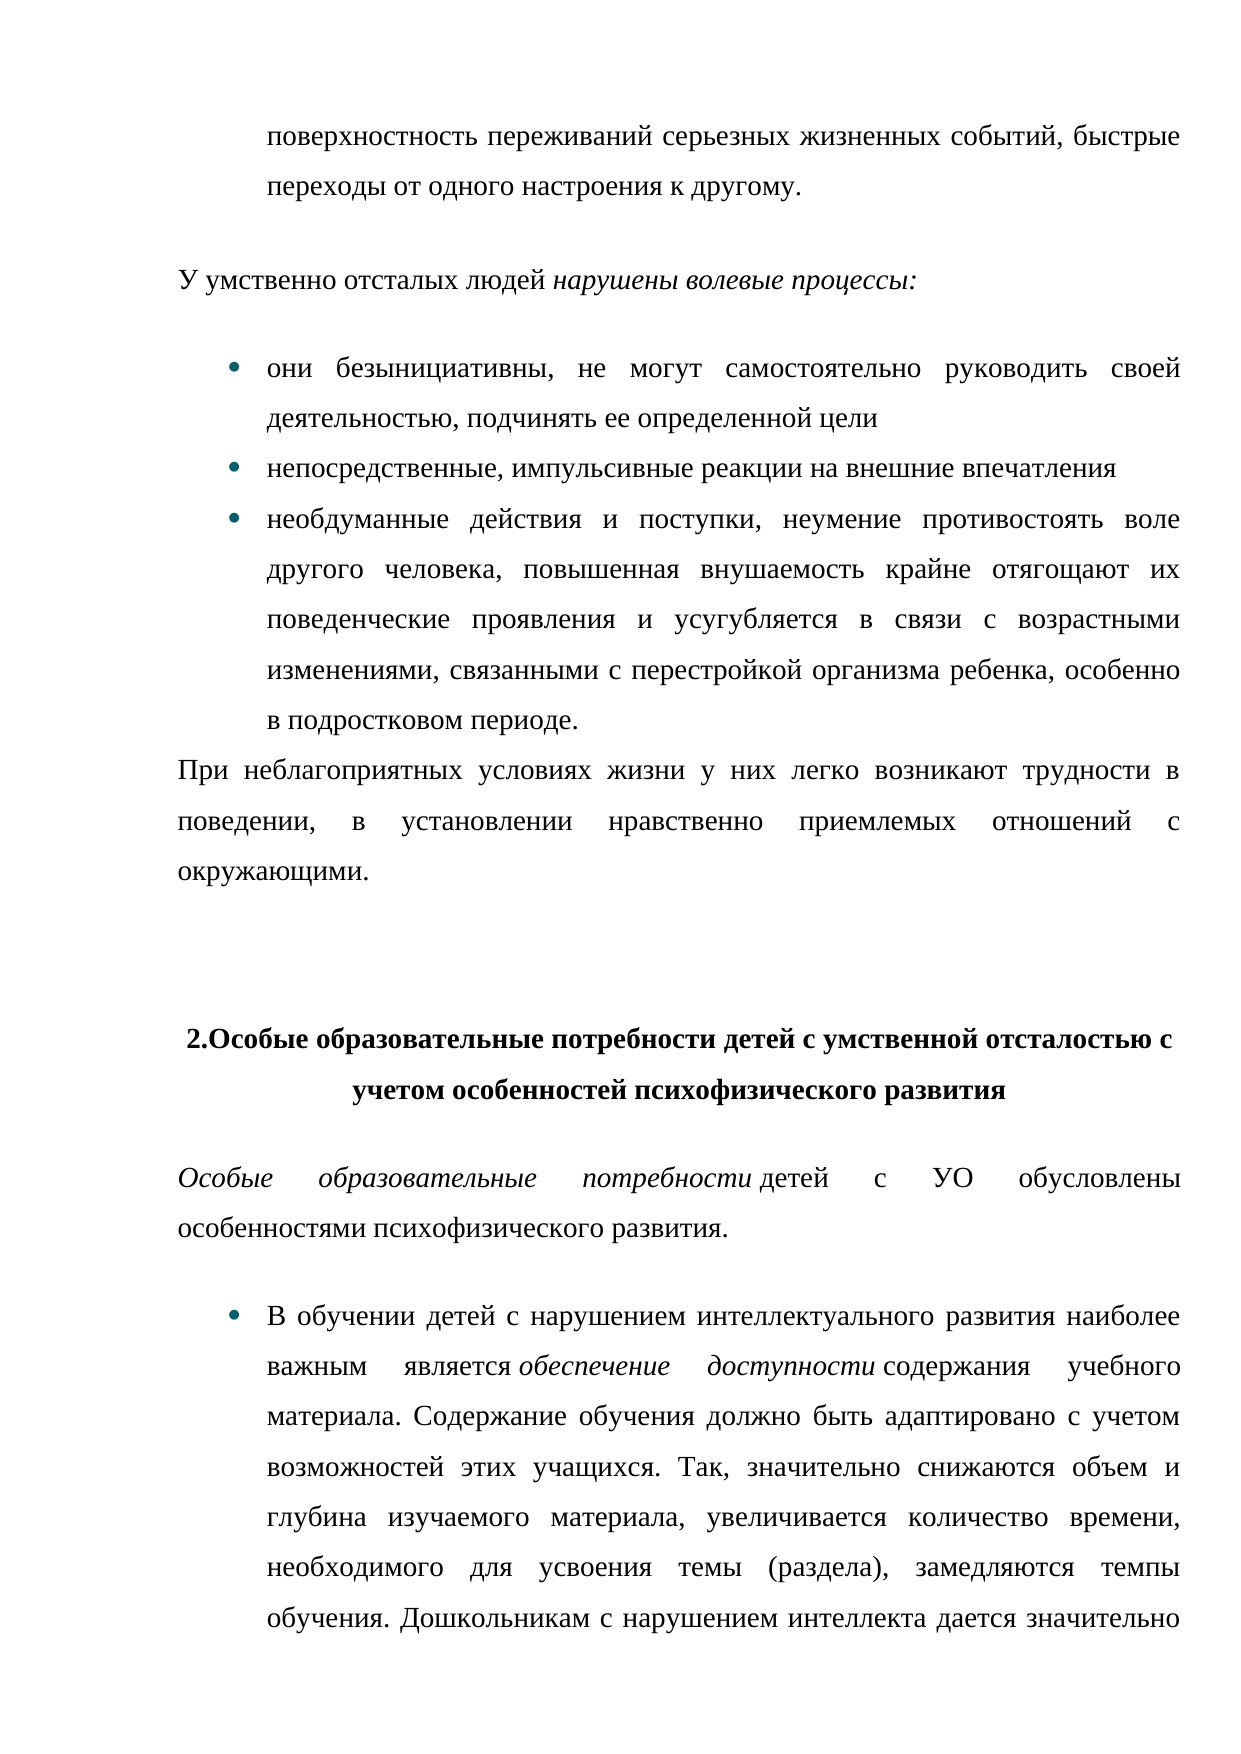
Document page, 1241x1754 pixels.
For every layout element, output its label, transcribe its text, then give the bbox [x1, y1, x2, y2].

text При неблагоприятных условиях жизни у них легко возникают трудности в поведении, в установлении нравственно приемлемых отношений с окружающими. [177, 752, 1181, 887]
text У умственно отсталых людей нарушены волевые процессы: [177, 262, 1181, 295]
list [229, 118, 1181, 202]
list необдуманные действия и поступки, неумение противостоять воле другого человека, повышенная внушаемость крайне отягощают их поведенческие проявления и усугубляется в связи с возрастными изменениями, связанными с перестройкой организма ребенка, особенно в подростковом периоде. [229, 501, 1181, 736]
list непосредственные, импульсивные реакции на внешние впечатления [229, 450, 1181, 484]
text Особые образовательные потребности детей с УО обусловлены особенностями психофизического развития. [177, 1160, 1181, 1243]
list они безынициативны, не могут самостоятельно руководить своей деятельностью, подчинять ее определенной цели [229, 350, 1181, 434]
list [229, 1298, 1181, 1633]
text 2.Особые образовательные потребности детей с умственной отсталостью с учетом особенностей психофизического развития [177, 1022, 1181, 1105]
